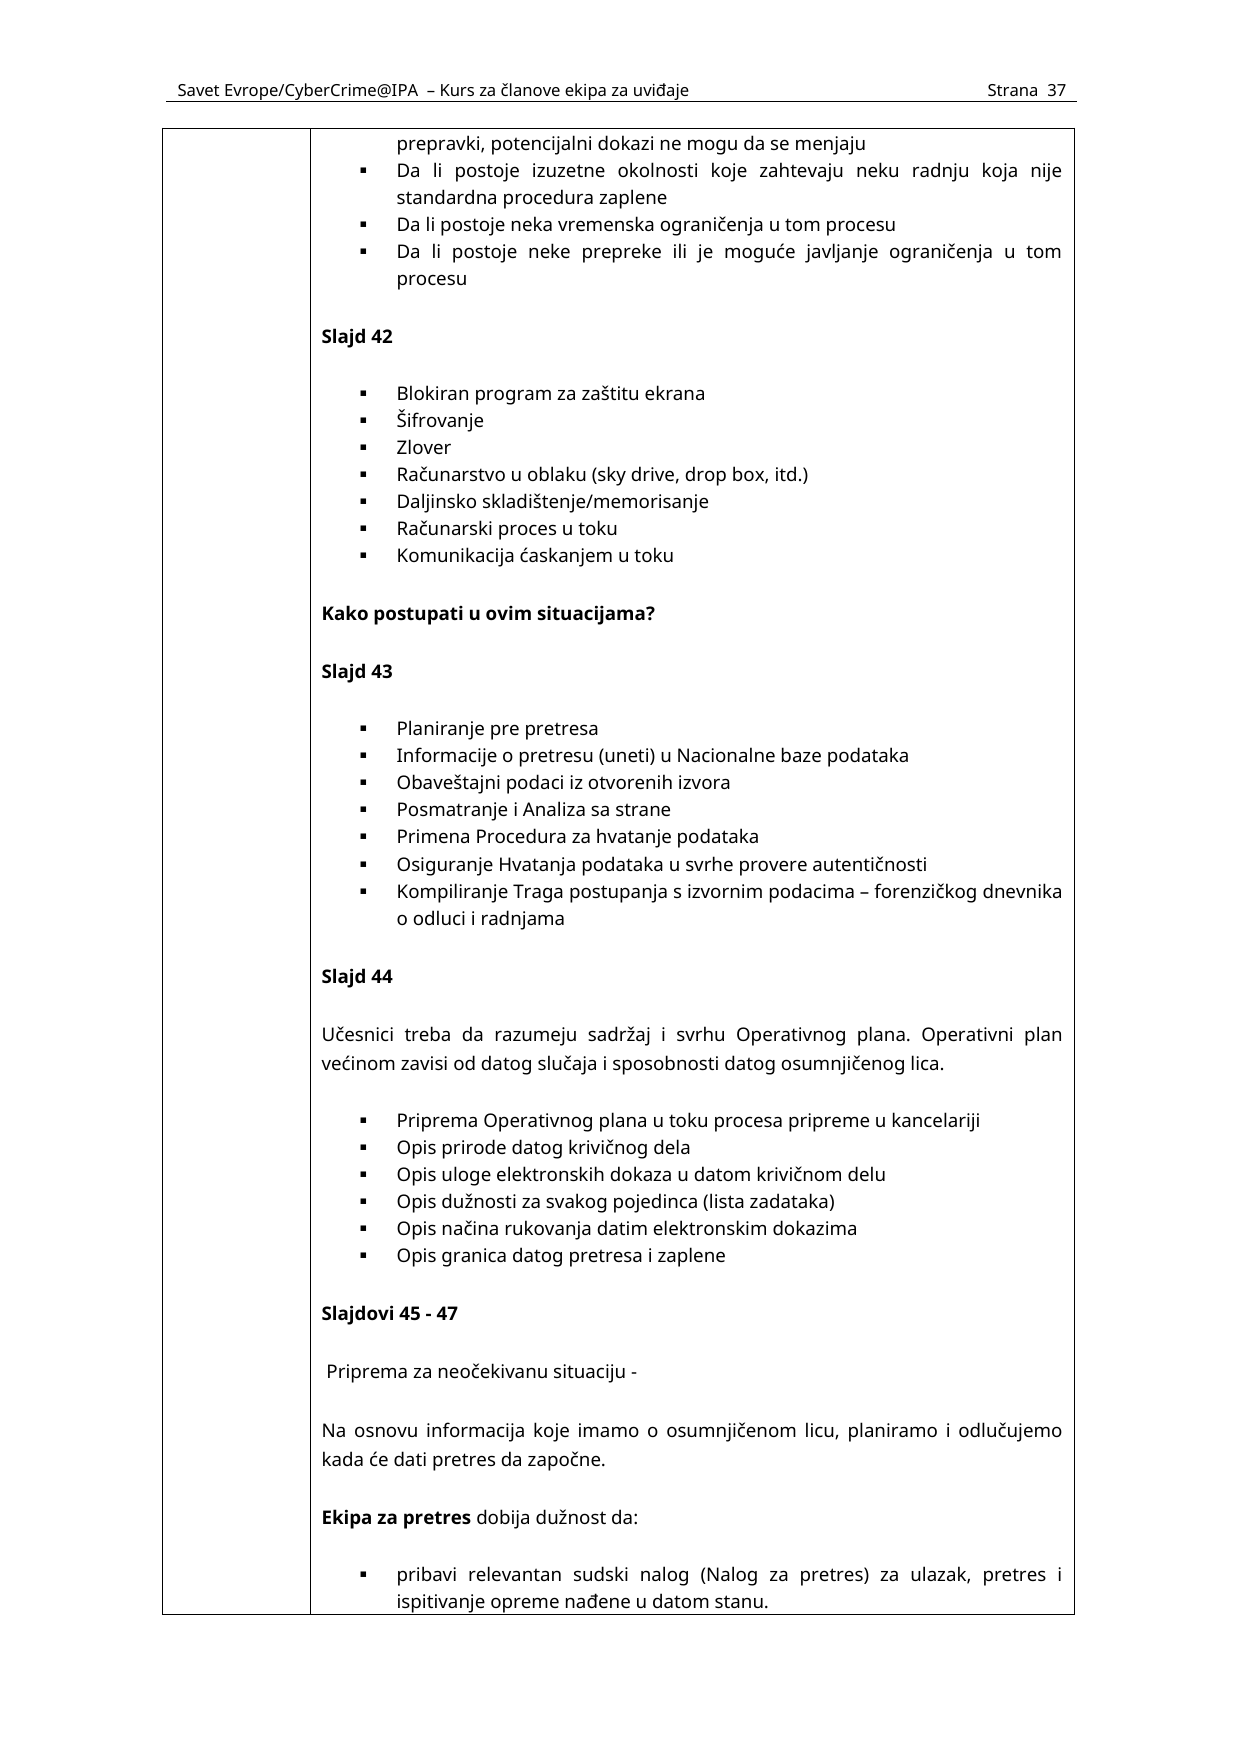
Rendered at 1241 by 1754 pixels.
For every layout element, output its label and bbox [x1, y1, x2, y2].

table_cell [311, 129, 1074, 1614]
table_cell [163, 129, 310, 1614]
